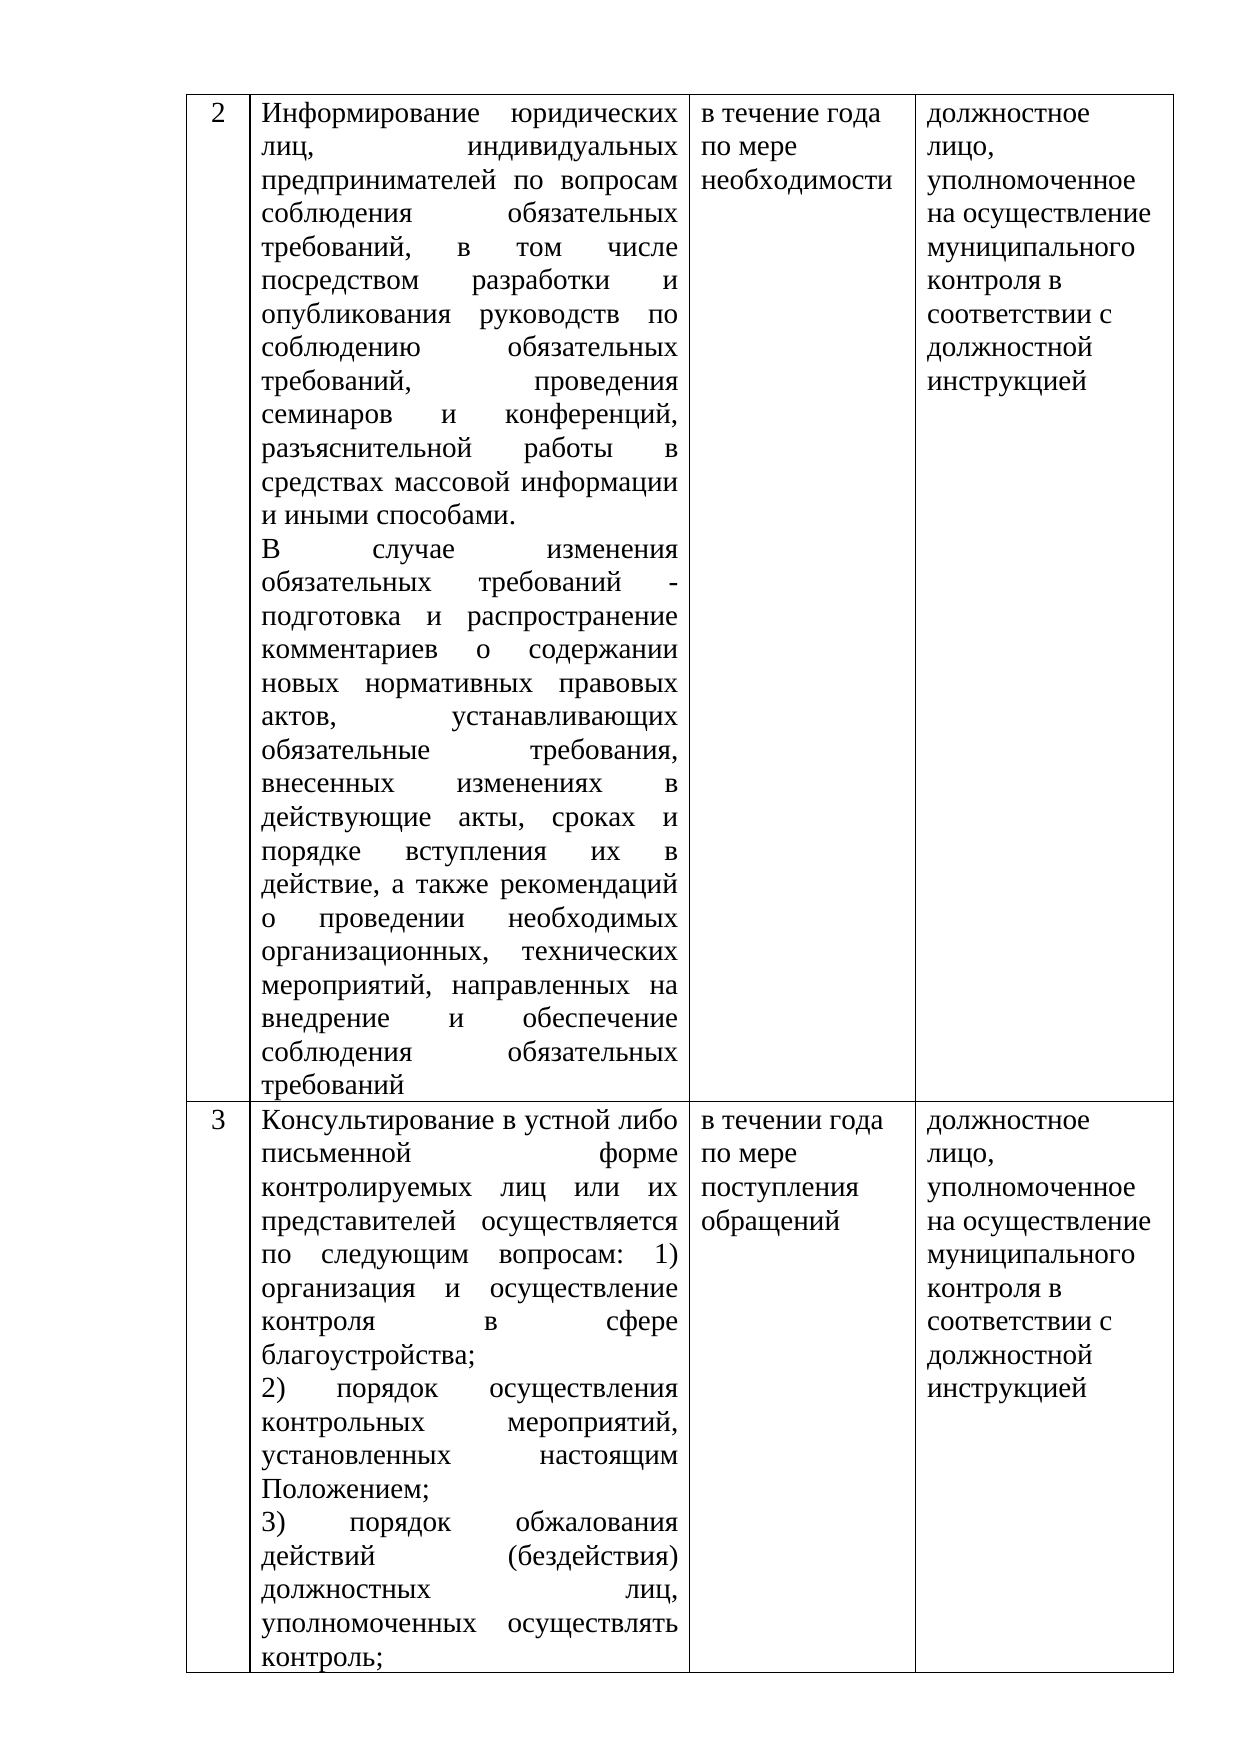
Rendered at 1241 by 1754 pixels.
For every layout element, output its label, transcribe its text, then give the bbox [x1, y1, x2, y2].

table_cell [690, 1102, 915, 1672]
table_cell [251, 1102, 689, 1672]
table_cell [916, 95, 1173, 1101]
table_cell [916, 1102, 1173, 1672]
table_cell в течение года по мере необходимости [690, 95, 915, 1101]
table_cell 3 [187, 1102, 249, 1672]
table_cell 2 [187, 95, 249, 1101]
table_cell Информирование юридических лиц, индивидуальных предпринимателей по вопросам соблюдения обязательных требований, в том числе посредством разработки и опубликования руководств по соблюдению обязательных требований, проведения семинаров и конференций, разъяснительной работы в средствах массовой информации и иными способами. В случае изменения обязательных требований - подготовка и распространение комментариев о содержании новых нормативных правовых актов, устанавливающих обязательные требования, внесенных изменениях в действующие акты, сроках и порядке вступления их в действие, а также рекомендаций о проведении необходимых организационных, технических мероприятий, направленных на внедрение и обеспечение соблюдения обязательных требований [251, 95, 689, 1101]
